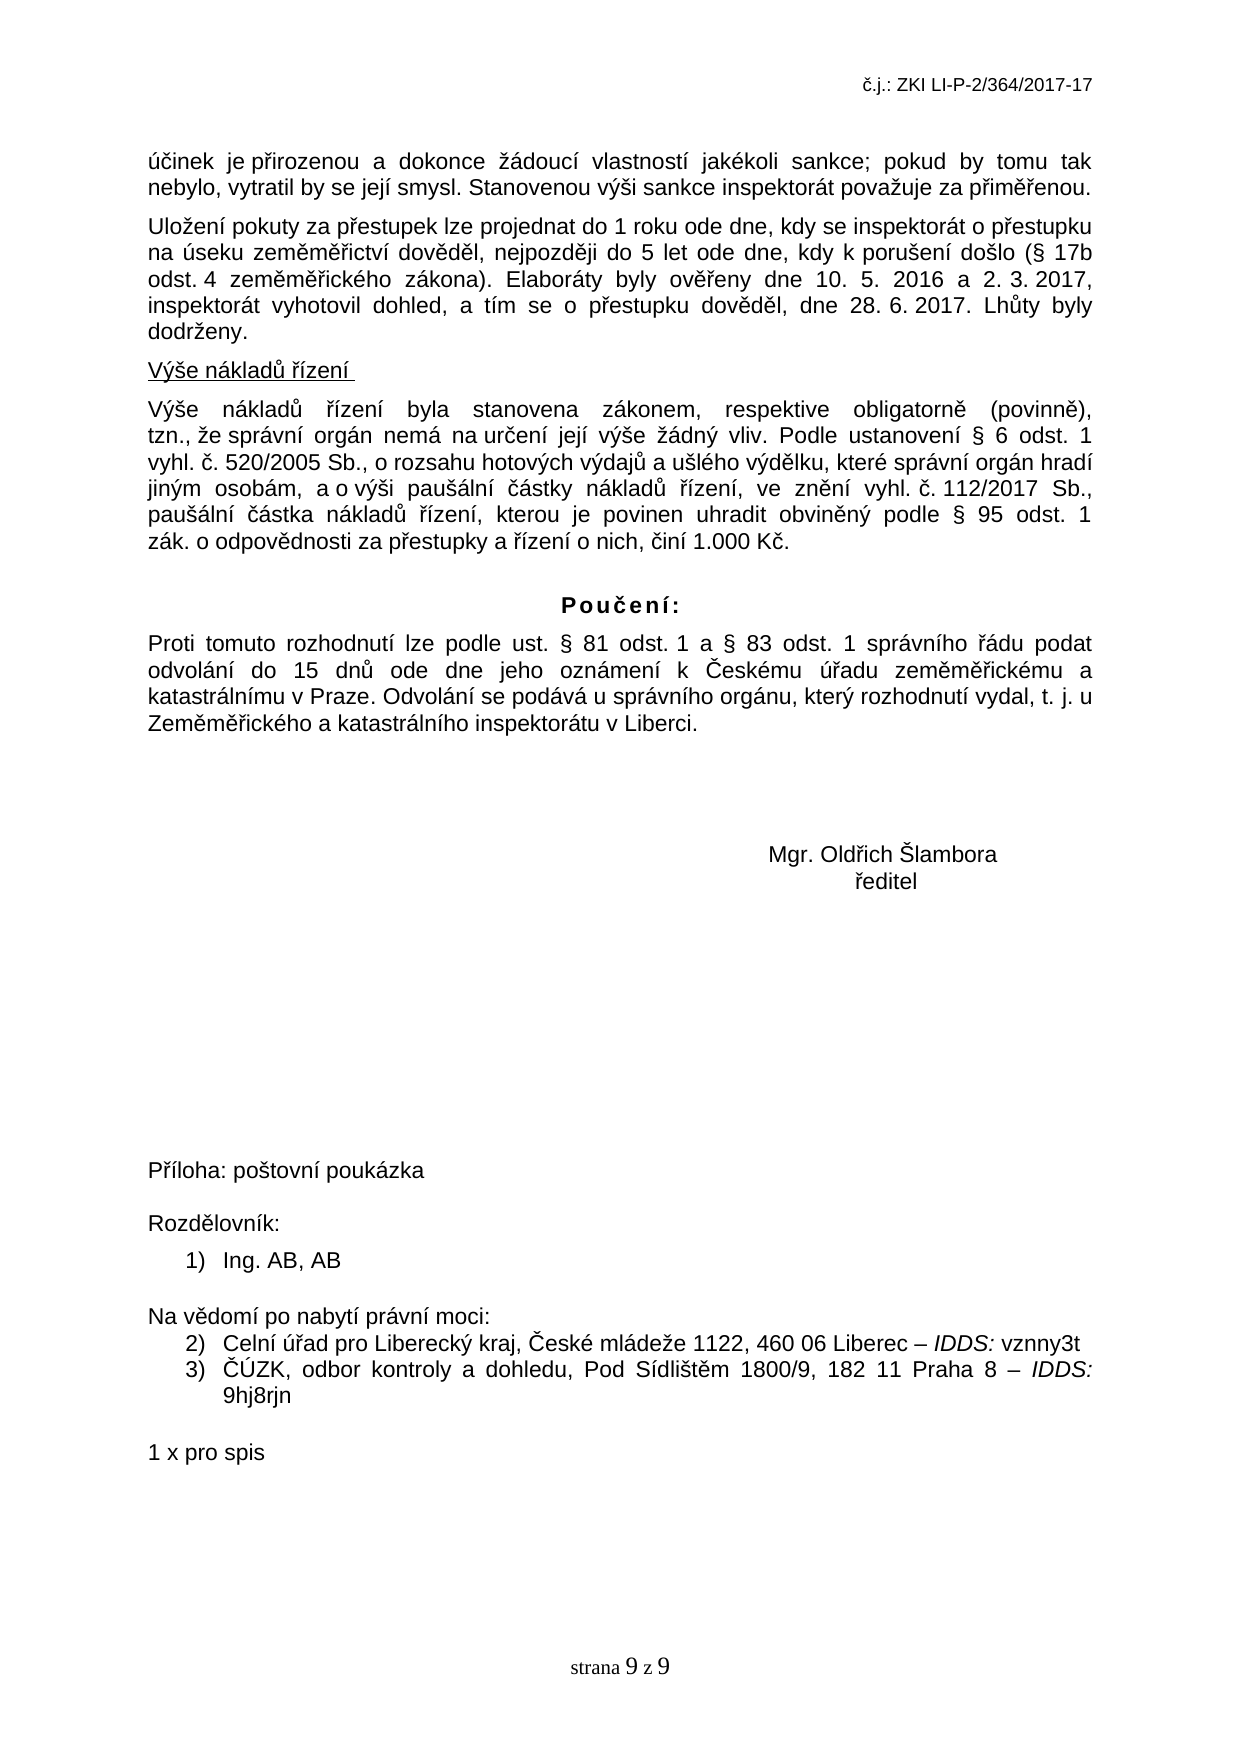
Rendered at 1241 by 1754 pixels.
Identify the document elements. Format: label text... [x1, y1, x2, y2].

text Proti tomuto rozhodnutí lze podle ust. § 81 odst. 1 a § 83 odst. 1 správního řádu podat odvolání do 15 dnů ode dne jeho oznámení k Českému úřadu zeměměřickému a katastrálnímu v Praze. Odvolání se podává u správního orgánu, který rozhodnutí vydal, t. j. u Zeměměřického a katastrálního inspektorátu v Liberci. [148, 630, 1093, 736]
text Na vědomí po nabytí právní moci: [148, 1303, 1093, 1329]
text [148, 148, 1093, 200]
text Rozdělovník: [148, 1210, 1093, 1237]
list ČÚZK, odbor kontroly a dohledu, Pod Sídlištěm 1800/9, 182 11 Praha 8 – IDDS: 9hj8rjn [185, 1356, 1093, 1409]
text Poučení: [148, 592, 1093, 618]
text Výše nákladů řízení [148, 357, 1093, 383]
text 1 x pro spis [148, 1439, 1093, 1465]
text Příloha: poštovní poukázka [148, 1157, 1093, 1184]
list Celní úřad pro Liberecký kraj, České mládeže 1122, 460 06 Liberec – IDDS: vznny3t [185, 1329, 1093, 1356]
text Mgr. Oldřich Šlambora [148, 841, 1093, 868]
text Výše nákladů řízení byla stanovena zákonem, respektive obligatorně (povinně), tzn., že správní orgán nemá na určení její výše žádný vliv. Podle ustanovení § 6 odst. 1 vyhl. č. 520/2005 Sb., o rozsahu hotových výdajů a ušlého výdělku, které správní orgán hradí jiným osobám, a o výši paušální částky nákladů řízení, ve znění vyhl. č. 112/2017 Sb., paušální částka nákladů řízení, kterou je povinen uhradit obviněný podle § 95 odst. 1 zák. o odpovědnosti za přestupky a řízení o nich, činí 1.000 Kč. [148, 396, 1093, 554]
list Ing. AB, AB [185, 1247, 1093, 1273]
text ředitel [148, 868, 1093, 894]
text Uložení pokuty za přestupek lze projednat do 1 roku ode dne, kdy se inspektorát o přestupku na úseku zeměměřictví dověděl, nejpozději do 5 let ode dne, kdy k porušení došlo (§ 17b odst. 4 zeměměřického zákona). Elaboráty byly ověřeny dne 10. 5. 2016 a 2. 3. 2017, inspektorát vyhotovil dohled, a tím se o přestupku dověděl, dne 28. 6. 2017. Lhůty byly dodrženy. [148, 213, 1093, 344]
